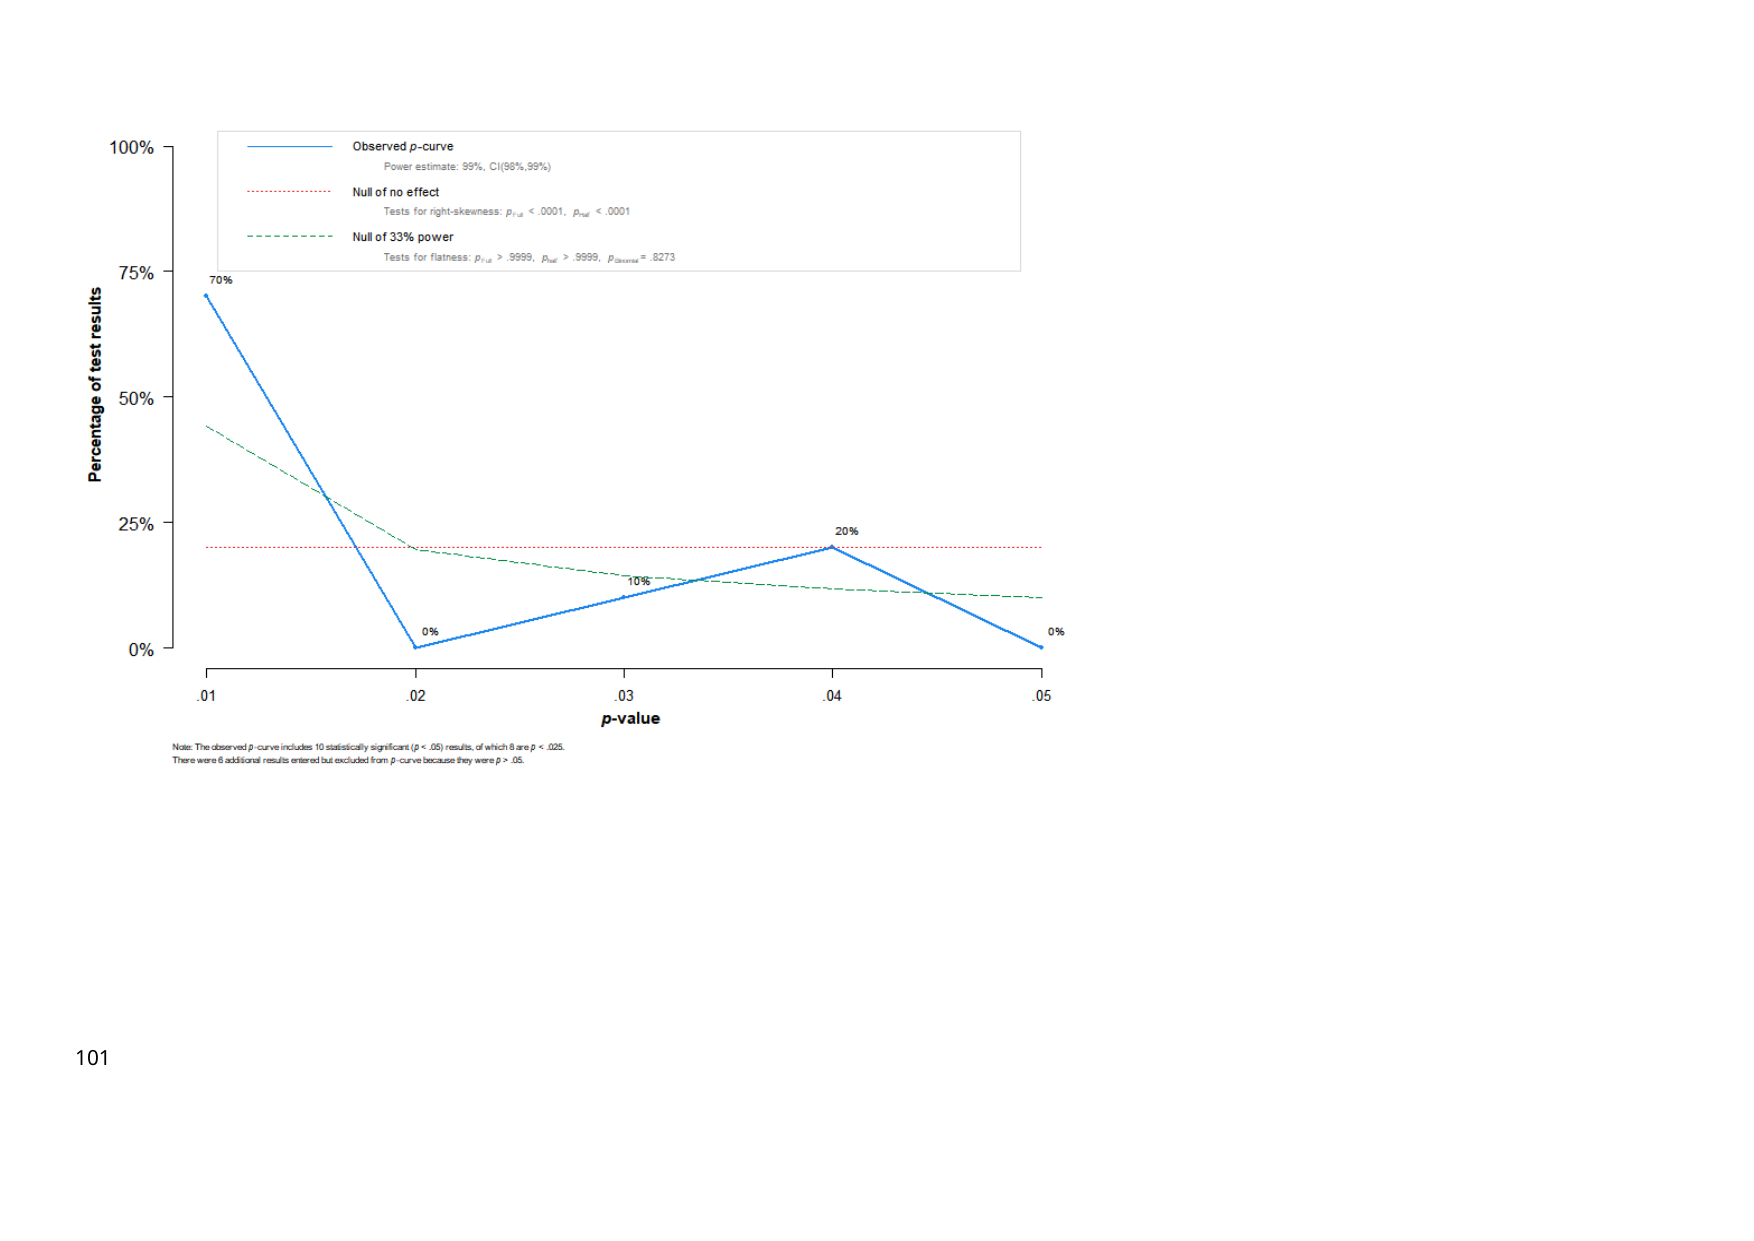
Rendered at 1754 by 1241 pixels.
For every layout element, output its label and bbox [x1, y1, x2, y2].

picture [75, 75, 1150, 773]
